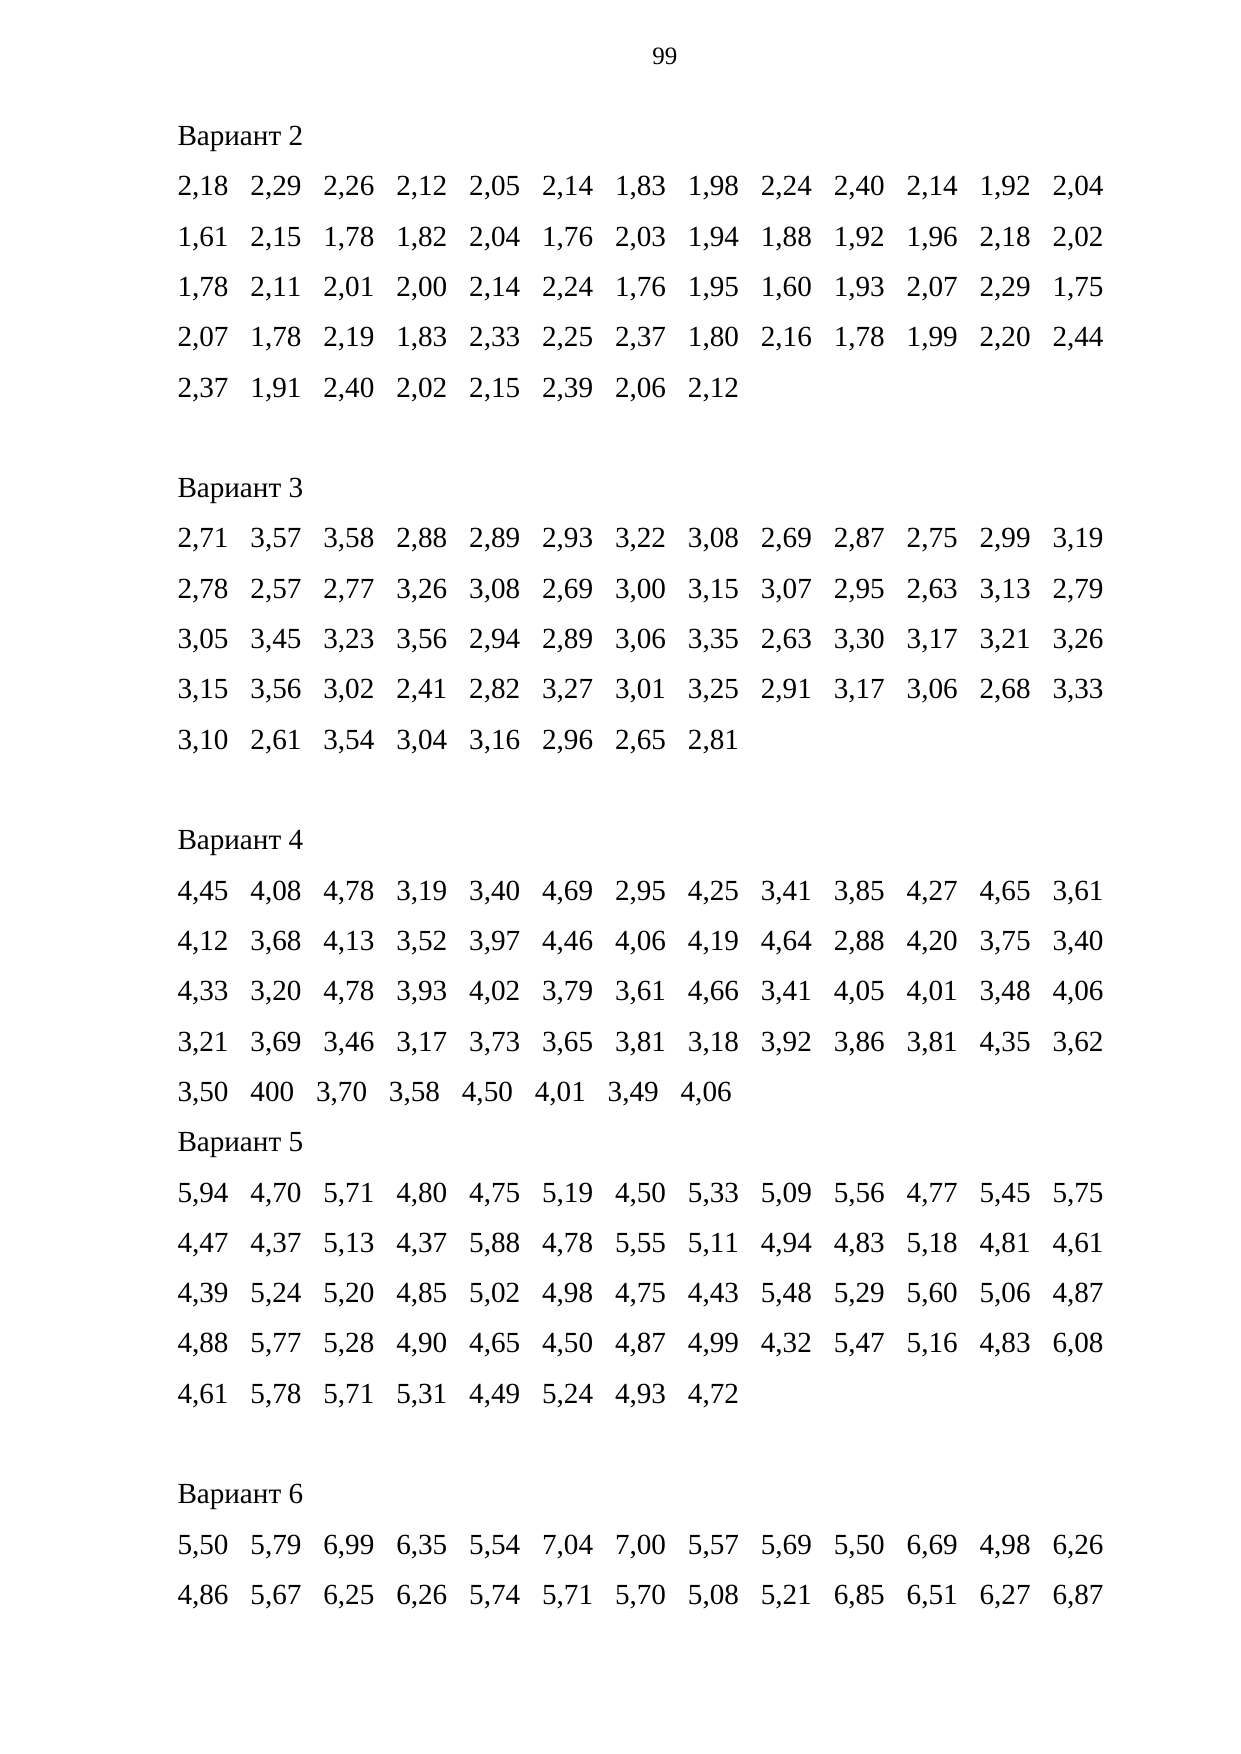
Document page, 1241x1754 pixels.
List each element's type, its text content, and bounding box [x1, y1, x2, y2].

text Вариант 5 [177, 1124, 1152, 1158]
text Вариант 3 [177, 470, 1152, 504]
text Вариант 4 [177, 822, 1152, 856]
text 2,78 2,57 2,77 3,26 3,08 2,69 3,00 3,15 3,07 2,95 2,63 3,13 2,79 [177, 571, 1152, 604]
text 5,94 4,70 5,71 4,80 4,75 5,19 4,50 5,33 5,09 5,56 4,77 5,45 5,75 4,47 4,37 5,13 4,37 5,88 4,78 5,55 5,11 4,94 4,83 5,18 4,81 4,61 4,39 5,24 5,20 4,85 5,02 4,98 4,75 4,43 5,48 5,29 5,60 5,06 4,87 4,88 5,77 5,28 4,90 4,65 4,50 4,87 4,99 4,32 5,47 5,16 4,83 6,08 4,61 5,78 5,71 5,31 4,49 5,24 4,93 4,72 [177, 1175, 1152, 1409]
text 4,45 4,08 4,78 3,19 3,40 4,69 2,95 4,25 3,41 3,85 4,27 4,65 3,61 4,12 3,68 4,13 3,52 3,97 4,46 4,06 4,19 4,64 2,88 4,20 3,75 3,40 4,33 3,20 4,78 3,93 4,02 3,79 3,61 4,66 3,41 4,05 4,01 3,48 4,06 3,21 3,69 3,46 3,17 3,73 3,65 3,81 3,18 3,92 3,86 3,81 4,35 3,62 3,50 400 3,70 3,58 4,50 4,01 3,49 4,06 [177, 873, 1152, 1108]
text Вариант 2 [177, 118, 1152, 152]
text 3,10 2,61 3,54 3,04 3,16 2,96 2,65 2,81 [177, 722, 1152, 755]
text 3,05 3,45 3,23 3,56 2,94 2,89 3,06 3,35 2,63 3,30 3,17 3,21 3,26 [177, 621, 1152, 655]
text 2,18 2,29 2,26 2,12 2,05 2,14 1,83 1,98 2,24 2,40 2,14 1,92 2,04 [177, 168, 1152, 202]
text 2,37 1,91 2,40 2,02 2,15 2,39 2,06 2,12 [177, 370, 1152, 403]
text Вариант 6 [177, 1477, 1152, 1510]
text 3,15 3,56 3,02 2,41 2,82 3,27 3,01 3,25 2,91 3,17 3,06 2,68 3,33 [177, 672, 1152, 705]
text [177, 1527, 1152, 1611]
text 1,61 2,15 1,78 1,82 2,04 1,76 2,03 1,94 1,88 1,92 1,96 2,18 2,02 [177, 219, 1152, 252]
text 2,71 3,57 3,58 2,88 2,89 2,93 3,22 3,08 2,69 2,87 2,75 2,99 3,19 [177, 521, 1152, 554]
text 2,07 1,78 2,19 1,83 2,33 2,25 2,37 1,80 2,16 1,78 1,99 2,20 2,44 [177, 319, 1152, 353]
text 1,78 2,11 2,01 2,00 2,14 2,24 1,76 1,95 1,60 1,93 2,07 2,29 1,75 [177, 269, 1152, 303]
